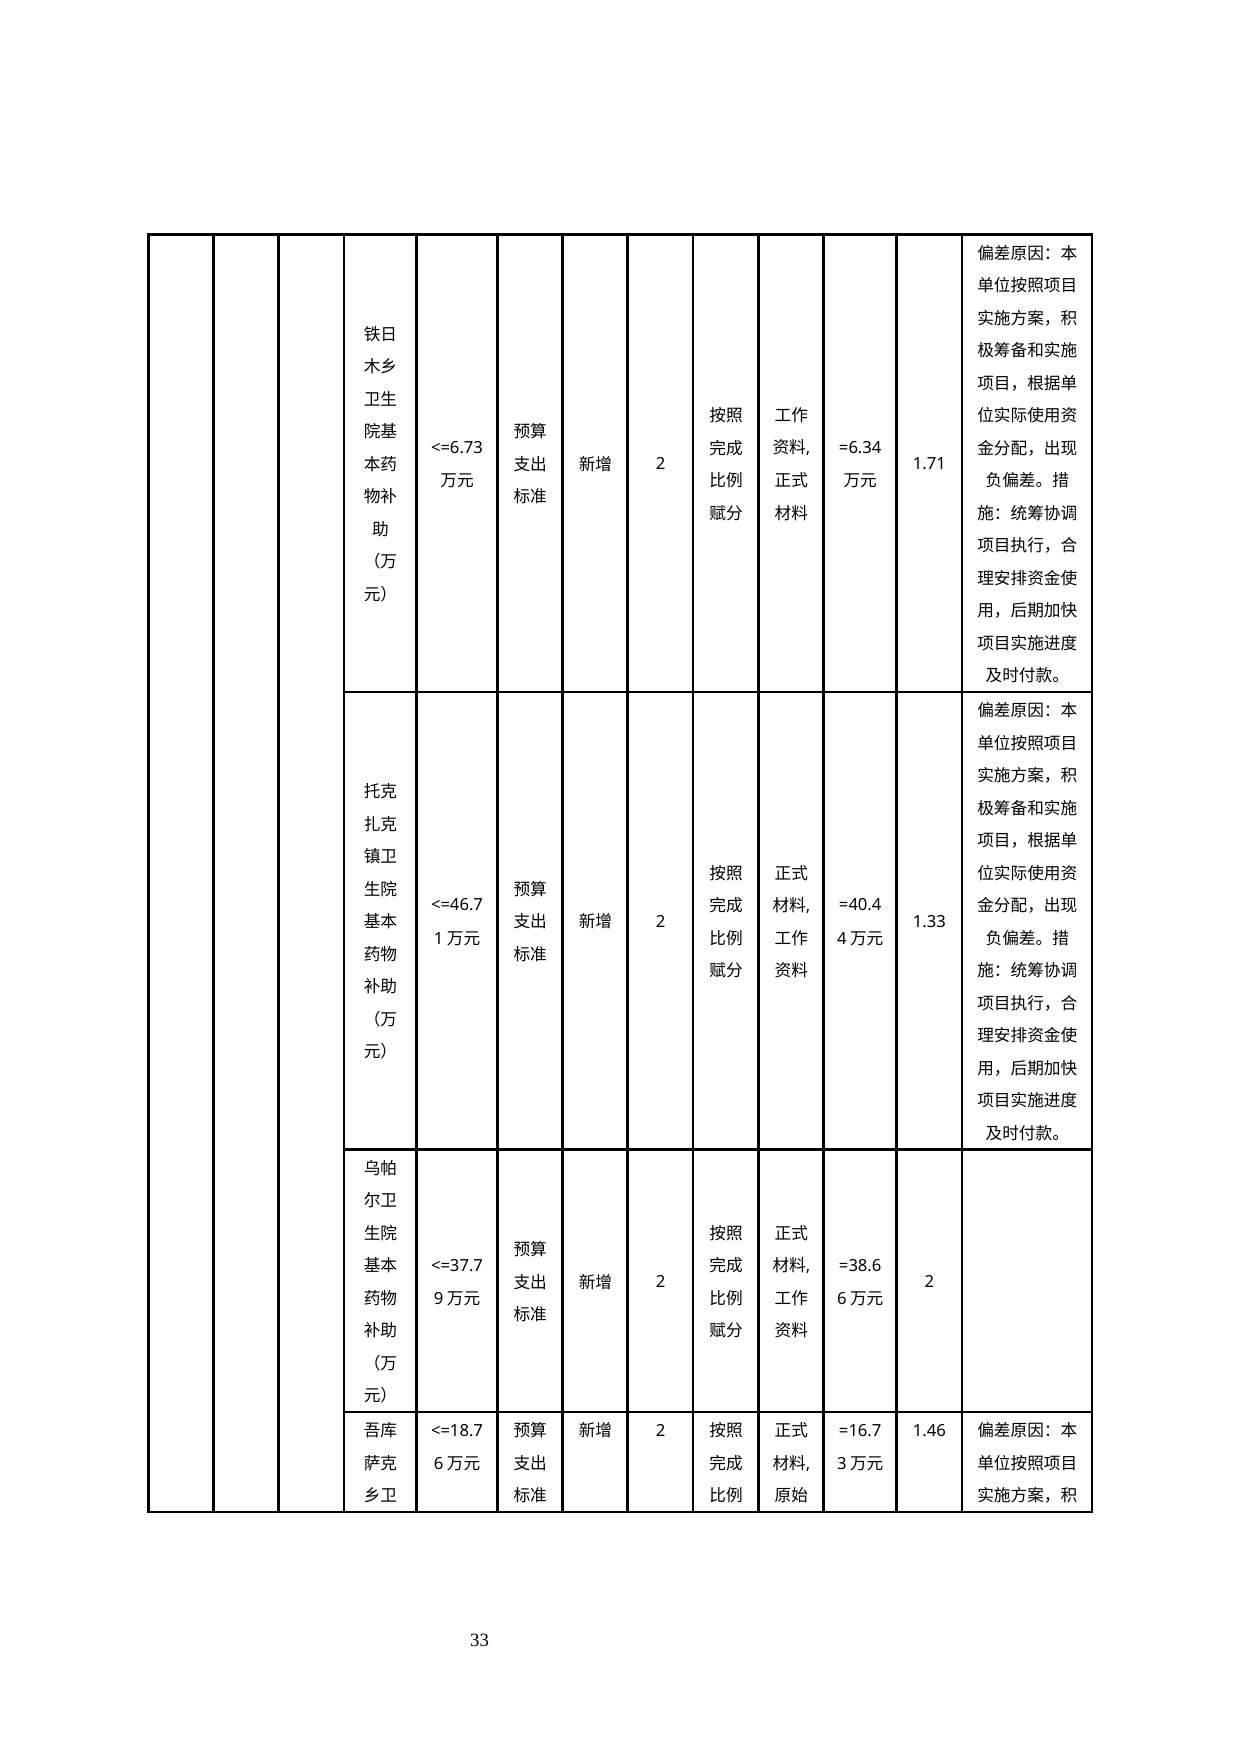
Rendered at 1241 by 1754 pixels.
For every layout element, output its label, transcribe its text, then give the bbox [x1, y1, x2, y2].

table_cell 1.46 [898, 1413, 961, 1511]
table_cell <=46.71万元 [418, 693, 496, 1148]
table_cell 按照完成比例赋分 [694, 236, 757, 691]
table_cell <=37.79万元 [418, 1151, 496, 1411]
table_cell 偏差原因：本单位按照项目实施方案，积极筹备和实施项目，根据单位实际使用资金分配，出现负偏差。措施：统筹协调项目执行，合理安排资金使用，后期加快项目实施进度及时付款。 [963, 693, 1091, 1148]
table_cell 2 [629, 1151, 692, 1411]
table_cell 正式材料,原始凭证 [760, 1413, 822, 1511]
table_cell 正式材料,工作资料 [760, 693, 822, 1148]
table_cell 2 [629, 1413, 692, 1511]
table_cell 1.33 [898, 693, 961, 1148]
table_cell 2 [629, 236, 692, 691]
table_cell =40.44万元 [825, 693, 895, 1148]
table_cell 乌帕尔卫生院基本药物补助（万元） [345, 1151, 415, 1411]
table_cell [963, 1413, 1091, 1511]
table_cell 预算支出标准 [499, 1413, 561, 1511]
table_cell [963, 236, 1091, 691]
table_cell 按照完成比例赋分 [694, 693, 757, 1148]
table_cell 预算支出标准 [499, 1151, 561, 1411]
table_cell 吾库萨克乡卫生院基本药物补助（万元） [345, 1413, 415, 1511]
table_cell <=18.76万元 [418, 1413, 496, 1511]
table_cell 新增 [564, 1413, 626, 1511]
table_cell =6.34万元 [825, 236, 895, 691]
table_cell 新增 [564, 236, 626, 691]
table_cell <=6.73万元 [418, 236, 496, 691]
table_cell 2 [898, 1151, 961, 1411]
table_cell =38.66万元 [825, 1151, 895, 1411]
table_cell 托克扎克镇卫生院基本药物补助（万元） [345, 693, 415, 1148]
table_cell 预算支出标准 [499, 236, 561, 691]
table_cell 按照完成比例赋分 [694, 1151, 757, 1411]
table_cell 预算支出标准 [499, 693, 561, 1148]
table_cell 新增 [564, 693, 626, 1148]
table_cell [963, 1151, 1091, 1411]
table_cell 新增 [564, 1151, 626, 1411]
table_cell 2 [629, 693, 692, 1148]
table_cell 铁日木乡卫生院基本药物补助（万元） [345, 236, 415, 691]
table_cell =16.73万元 [825, 1413, 895, 1511]
table_cell 按照完成比例赋分 [694, 1413, 757, 1511]
table_cell 正式材料,工作资料 [760, 1151, 822, 1411]
table_cell 1.71 [898, 236, 961, 691]
table_cell 工作资料,正式材料 [760, 236, 822, 691]
